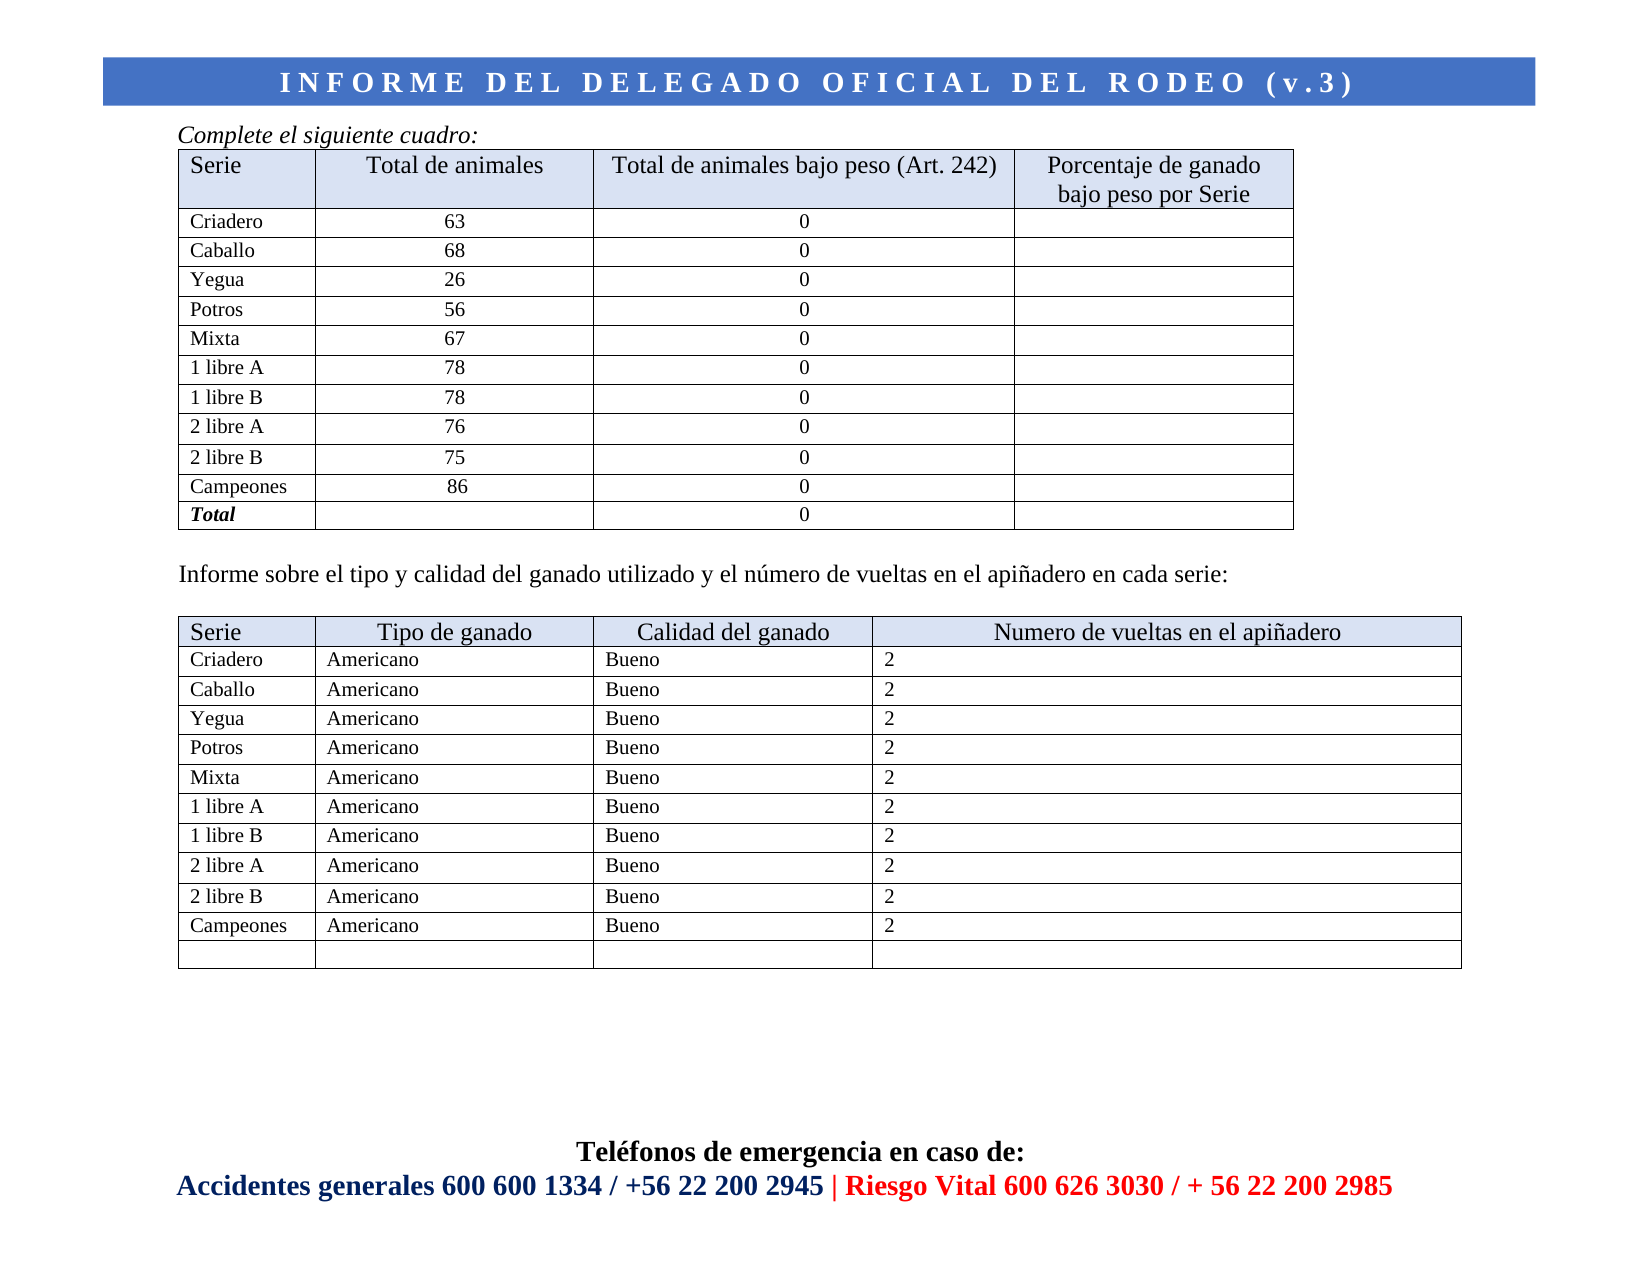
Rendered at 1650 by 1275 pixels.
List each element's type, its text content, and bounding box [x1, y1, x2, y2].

table_cell 0 [594, 385, 1014, 413]
table_cell 2 libre A [179, 414, 315, 444]
table_cell Americano [316, 765, 593, 793]
table_cell 2 [873, 884, 1461, 912]
table_cell 68 [316, 238, 593, 266]
table_cell [316, 502, 593, 529]
table_cell Americano [316, 884, 593, 912]
table_cell [1015, 267, 1293, 296]
table_header Numero de vueltas en el apiñadero [873, 617, 1461, 646]
table_cell 0 [594, 475, 1014, 501]
table_cell Total [179, 502, 315, 529]
table_cell 0 [594, 238, 1014, 266]
table_cell [1015, 445, 1293, 473]
table_cell Bueno [594, 824, 872, 852]
table_header Serie [179, 617, 315, 646]
table_cell Americano [316, 853, 593, 883]
table_cell 1 libre B [179, 385, 315, 413]
table_cell 0 [594, 502, 1014, 529]
table_cell Americano [316, 706, 593, 734]
table_cell Bueno [594, 706, 872, 734]
table_cell Americano [316, 677, 593, 705]
table_cell [179, 941, 315, 968]
table_cell Mixta [179, 326, 315, 354]
table_cell [316, 941, 593, 968]
table_cell [1015, 502, 1293, 529]
table_cell 2 [873, 853, 1461, 883]
table_cell Yegua [179, 267, 315, 296]
table_cell 1 libre A [179, 794, 315, 822]
table_cell Bueno [594, 853, 872, 883]
table_cell 0 [594, 326, 1014, 354]
table_cell [1015, 297, 1293, 325]
table_cell 2 libre B [179, 445, 315, 473]
table_cell Bueno [594, 735, 872, 764]
table_cell Bueno [594, 913, 872, 940]
table_cell [594, 941, 872, 968]
table_cell 76 [316, 414, 593, 444]
table_cell Americano [316, 735, 593, 764]
table_cell 0 [594, 445, 1014, 473]
table_cell Bueno [594, 677, 872, 705]
table_cell Bueno [594, 794, 872, 822]
table_cell Campeones [179, 475, 315, 501]
table_cell 1 libre A [179, 356, 315, 384]
table_cell Yegua [179, 706, 315, 734]
table_cell Americano [316, 647, 593, 676]
table_cell 2 libre A [179, 853, 315, 883]
table_cell 78 [316, 356, 593, 384]
table_cell Potros [179, 297, 315, 325]
table_cell [1015, 326, 1293, 354]
table_cell 0 [594, 356, 1014, 384]
table_cell 2 [873, 794, 1461, 822]
table_cell [1015, 475, 1293, 501]
table_cell [873, 941, 1461, 968]
list Informe sobre el tipo y calidad del ganado utilizado y el número de vueltas en el apiñadero en cada serie: [178, 559, 1536, 588]
text Complete el siguiente cuadro: [103, 120, 1536, 149]
table_cell 2 [873, 824, 1461, 852]
table_cell 0 [594, 267, 1014, 296]
table_header Calidad del ganado [594, 617, 872, 646]
table_cell 1 libre B [179, 824, 315, 852]
table_cell 78 [316, 385, 593, 413]
table_cell [1015, 209, 1293, 237]
table_cell 56 [316, 297, 593, 325]
table_cell Criadero [179, 209, 315, 237]
table_cell 0 [594, 209, 1014, 237]
table_header Serie [179, 150, 315, 208]
table_cell Caballo [179, 238, 315, 266]
table_cell 2 libre B [179, 884, 315, 912]
table_cell 2 [873, 647, 1461, 676]
table_cell Mixta [179, 765, 315, 793]
table_header Total de animales bajo peso (Art. 242) [594, 150, 1014, 208]
table_header Porcentaje de ganado bajo peso por Serie [1015, 150, 1293, 208]
table_cell [1015, 385, 1293, 413]
table_cell Bueno [594, 647, 872, 676]
table_cell 26 [316, 267, 593, 296]
table_cell Bueno [594, 884, 872, 912]
table_cell Americano [316, 913, 593, 940]
table_cell [1015, 414, 1293, 444]
table_cell 2 [873, 765, 1461, 793]
table_header Tipo de ganado [316, 617, 593, 646]
table_cell 2 [873, 735, 1461, 764]
table_cell 0 [594, 297, 1014, 325]
table_cell Bueno [594, 765, 872, 793]
table_cell 2 [873, 706, 1461, 734]
table_cell 2 [873, 913, 1461, 940]
table_cell [1015, 356, 1293, 384]
table_cell Caballo [179, 677, 315, 705]
table_cell 75 [316, 445, 593, 473]
table_cell Americano [316, 824, 593, 852]
table_cell 67 [316, 326, 593, 354]
table_cell Campeones [179, 913, 315, 940]
table_cell Americano [316, 794, 593, 822]
table_cell 2 [873, 677, 1461, 705]
table_header Total de animales [316, 150, 593, 208]
table_cell 86 [316, 475, 593, 501]
table_cell Criadero [179, 647, 315, 676]
table_cell 0 [594, 414, 1014, 444]
table_cell Potros [179, 735, 315, 764]
table_cell [1015, 238, 1293, 266]
table_cell 63 [316, 209, 593, 237]
